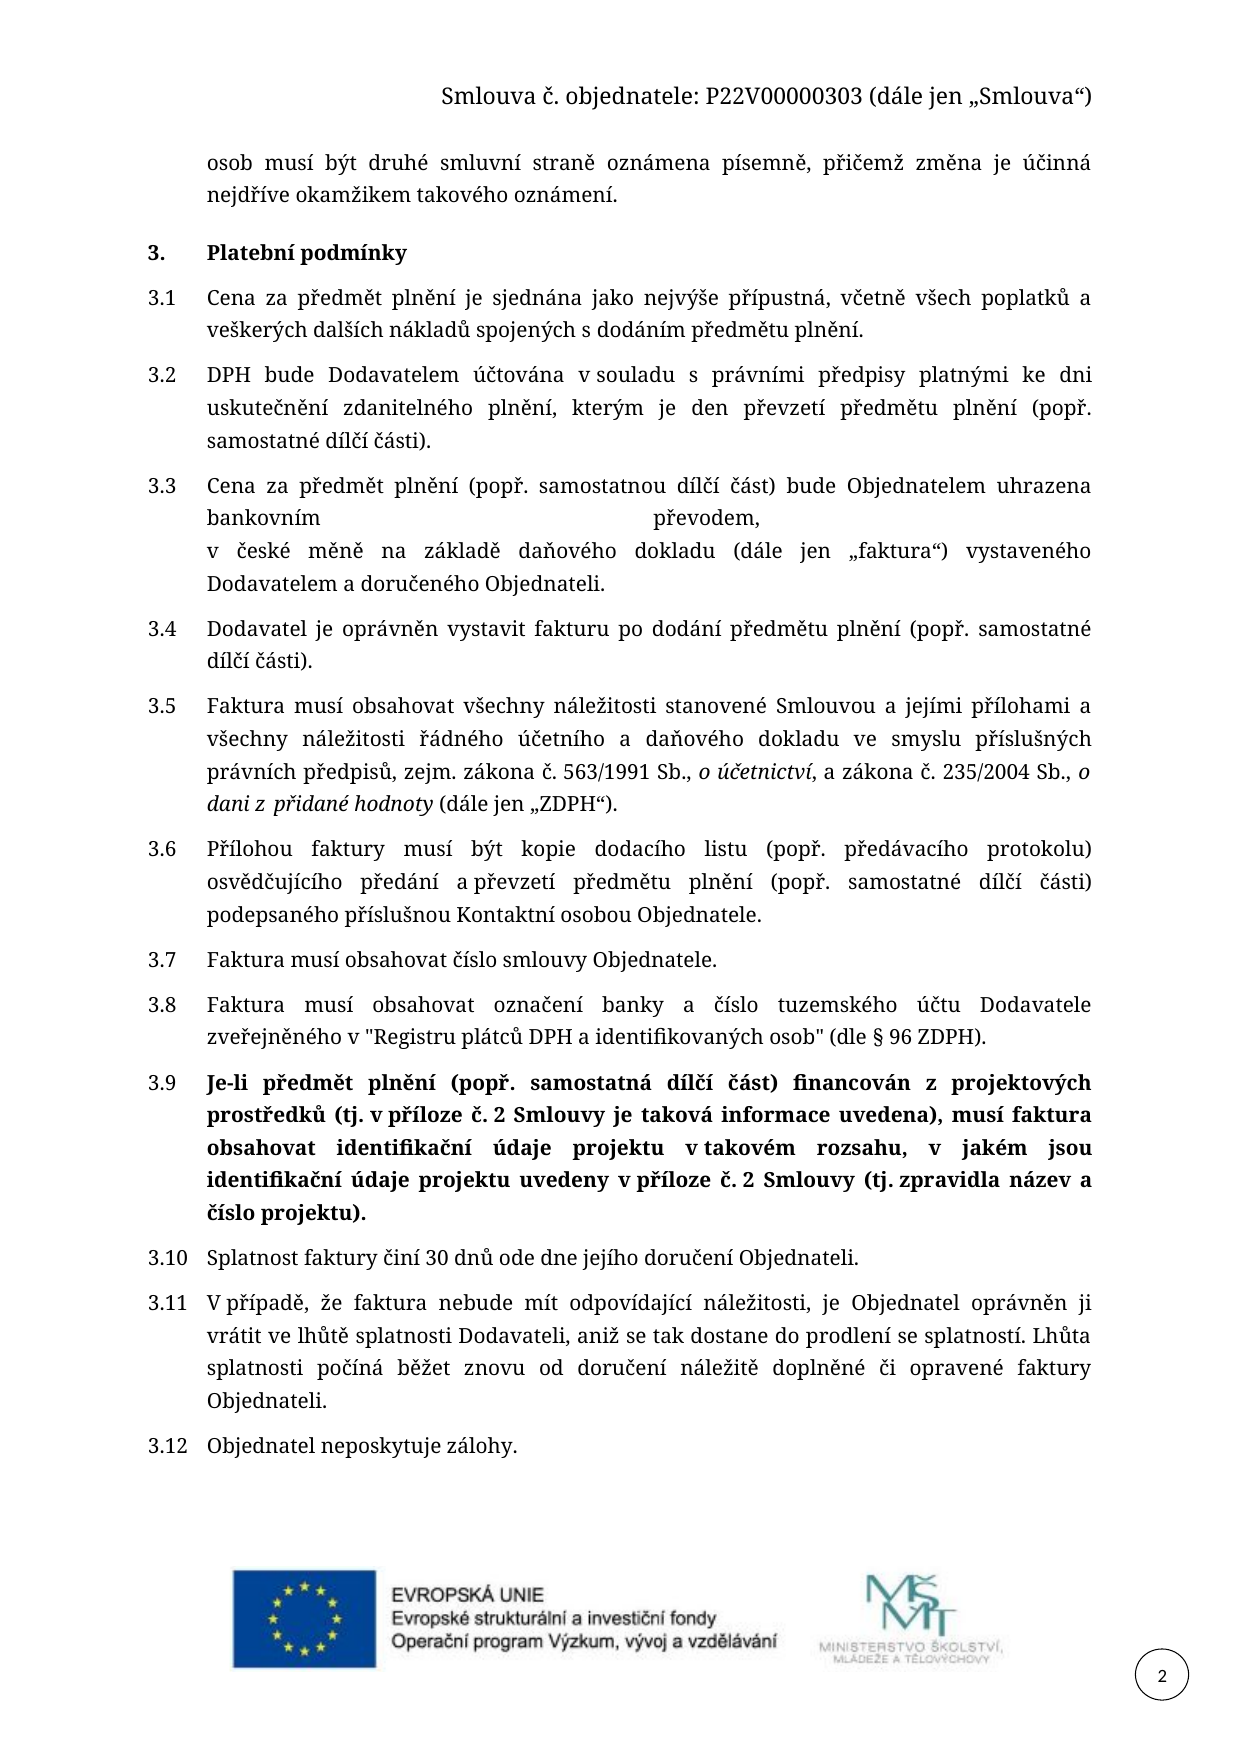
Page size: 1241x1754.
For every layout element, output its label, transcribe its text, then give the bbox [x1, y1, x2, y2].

list V případě, že faktura nebude mít odpovídající náležitosti, je Objednatel oprávněn ji vrátit ve lhůtě splatnosti Dodavateli, aniž se tak dostane do prodlení se splatností. Lhůta splatnosti počíná běžet znovu od doručení náležitě doplněné či opravené faktury Objednateli. [148, 1288, 1093, 1414]
list Splatnost faktury činí 30 dnů ode dne jejího doručení Objednateli. [148, 1243, 1093, 1272]
list Cena za předmět plnění je sjednána jako nejvýše přípustná, včetně všech poplatků a veškerých dalších nákladů spojených s dodáním předmětu plnění. [148, 283, 1093, 344]
list Faktura musí obsahovat číslo smlouvy Objednatele. [148, 945, 1093, 973]
list Je-li předmět plnění (popř. samostatná dílčí část) financován z projektových prostředků (tj. v příloze č. 2 Smlouvy je taková informace uvedena), musí faktura obsahovat identifikační údaje projektu v takovém rozsahu, v jakém jsou identifikační údaje projektu uvedeny v příloze č. 2 Smlouvy (tj. zpravidla název a číslo projektu). [148, 1068, 1093, 1226]
list Platební podmínky [148, 238, 1093, 266]
list Faktura musí obsahovat všechny náležitosti stanovené Smlouvou a jejími přílohami a všechny náležitosti řádného účetního a daňového dokladu ve smyslu příslušných právních předpisů, zejm. zákona č. 563/1991 Sb., o účetnictví, a zákona č. 235/2004 Sb., o dani z přidané hodnoty (dále jen „ZDPH“). [148, 692, 1093, 818]
list Cena za předmět plnění (popř. samostatnou dílčí část) bude Objednatelem uhrazena bankovním převodem, v české měně na základě daňového dokladu (dále jen „faktura“) vystaveného Dodavatelem a doručeného Objednateli. [148, 471, 1093, 597]
list Dodavatel je oprávněn vystavit fakturu po dodání předmětu plnění (popř. samostatné dílčí části). [148, 614, 1093, 675]
list Objednatel neposkytuje zálohy. [148, 1431, 1093, 1459]
list Přílohou faktury musí být kopie dodacího listu (popř. předávacího protokolu) osvědčujícího předání a převzetí předmětu plnění (popř. samostatné dílčí části) podepsaného příslušnou Kontaktní osobou Objednatele. [148, 834, 1093, 928]
list Faktura musí obsahovat označení banky a číslo tuzemského účtu Dodavatele zveřejněného v "Registru plátců DPH a identifikovaných osob" (dle § 96 ZDPH). [148, 990, 1093, 1051]
picture [229, 1566, 1011, 1672]
list DPH bude Dodavatelem účtována v souladu s právními předpisy platnými ke dni uskutečnění zdanitelného plnění, kterým je den převzetí předmětu plnění (popř. samostatné dílčí části). [148, 361, 1093, 454]
